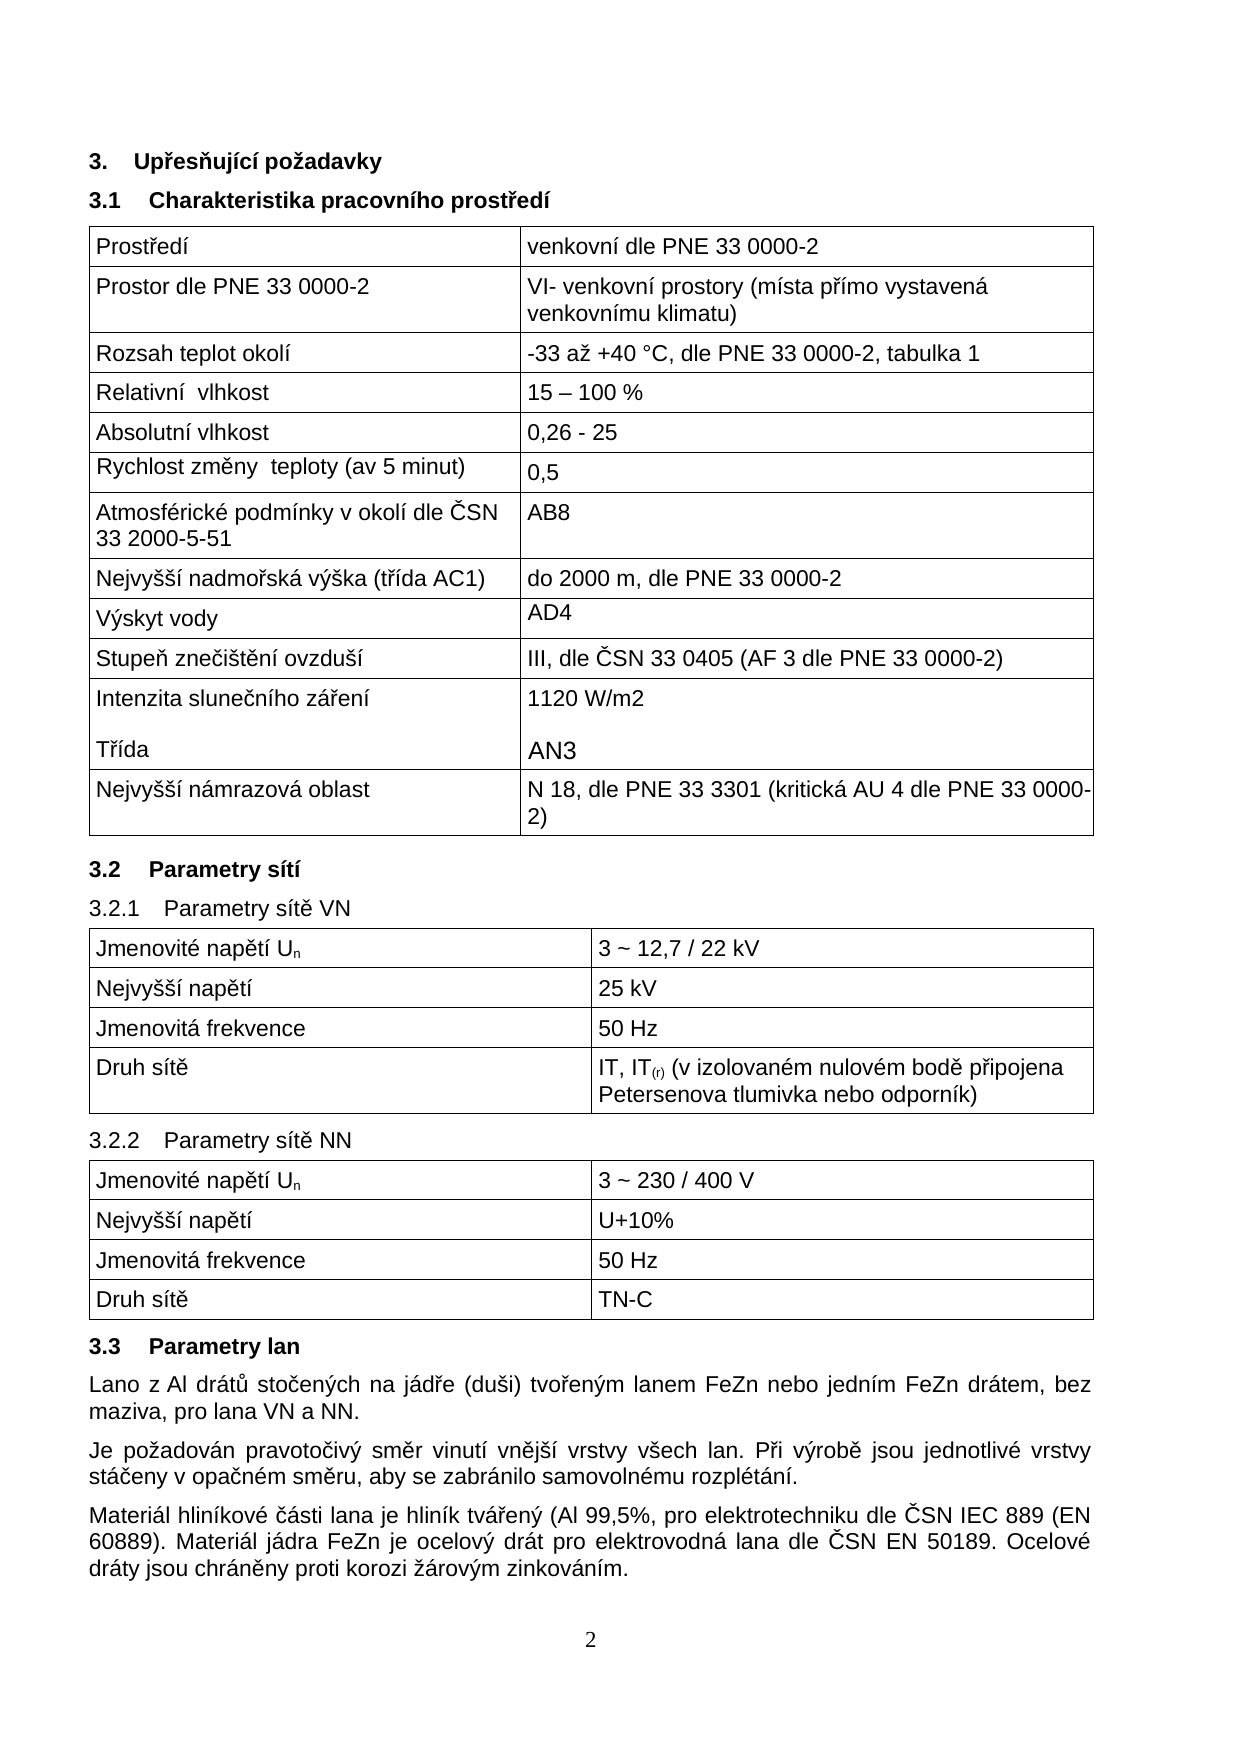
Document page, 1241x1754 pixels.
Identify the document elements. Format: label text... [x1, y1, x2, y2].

table_cell Druh sítě [90, 1280, 591, 1319]
table_cell TN-C [592, 1280, 1093, 1319]
text Je požadován pravotočivý směr vinutí vnější vrstvy všech lan. Při výrobě jsou jednotlivé vrstvy stáčeny v opačném směru, aby se zabránilo samovolnému rozplétání. [89, 1437, 1092, 1489]
subtitle Parametry lan [89, 1333, 1092, 1359]
subtitle Parametry sítí [89, 856, 1092, 882]
table_header Prostředí [90, 227, 520, 266]
table_cell 50 Hz [592, 1008, 1093, 1047]
table_cell Jmenovitá frekvence [90, 1008, 591, 1047]
table_cell Stupeň znečištění ovzduší [90, 639, 520, 678]
table_cell Výskyt vody [90, 599, 520, 638]
table_cell Rozsah teplot okolí [90, 333, 520, 372]
table_cell Nejvyšší námrazová oblast [90, 770, 520, 835]
table_cell 0,5 [521, 453, 1093, 492]
table_cell 0,26 - 25 [521, 413, 1093, 452]
table_header 3 ~ 12,7 / 22 kV [592, 929, 1093, 967]
table_cell 25 kV [592, 968, 1093, 1007]
subtitle Parametry sítě NN [89, 1127, 1092, 1153]
table_cell Rychlost změny teploty (av 5 minut) [90, 453, 520, 492]
subtitle Upřesňující požadavky [89, 148, 1092, 175]
table_cell -33 až +40 °C, dle PNE 33 0000-2, tabulka 1 [521, 333, 1093, 372]
text Materiál hliníkové části lana je hliník tvářený (Al 99,5%, pro elektrotechniku dle ČSN IEC 889 (EN 60889). Materiál jádra FeZn je ocelový drát pro elektrovodná lana dle ČSN EN 50189. Ocelové dráty jsou chráněny proti korozi žárovým zinkováním. [89, 1502, 1092, 1581]
table_cell Intenzita slunečního záření Třída [90, 679, 520, 769]
table_cell Atmosférické podmínky v okolí dle ČSN 33 2000-5-51 [90, 493, 520, 558]
table_cell VI- venkovní prostory (místa přímo vystavená venkovnímu klimatu) [521, 267, 1093, 332]
table_cell AD4 [521, 599, 1093, 638]
table_cell N 18, dle PNE 33 3301 (kritická AU 4 dle PNE 33 0000-2) [521, 770, 1093, 835]
table_cell Jmenovitá frekvence [90, 1240, 591, 1279]
table_cell 1120 W/m2 AN3 [521, 679, 1093, 769]
table_header 3 ~ 230 / 400 V [592, 1161, 1093, 1199]
table_header Jmenovité napětí Un [90, 1161, 591, 1199]
table_cell U+10% [592, 1200, 1093, 1239]
table_cell IT, IT(r) (v izolovaném nulovém bodě připojena Petersenova tlumivka nebo odporník) [592, 1048, 1093, 1113]
table_cell Druh sítě [90, 1048, 591, 1113]
table_cell do 2000 m, dle PNE 33 0000-2 [521, 559, 1093, 598]
text Lano z Al drátů stočených na jádře (duši) tvořeným lanem FeZn nebo jedním FeZn drátem, bez maziva, pro lana VN a NN. [89, 1371, 1092, 1424]
table_cell III, dle ČSN 33 0405 (AF 3 dle PNE 33 0000-2) [521, 639, 1093, 678]
table_cell Nejvyšší nadmořská výška (třída AC1) [90, 559, 520, 598]
subtitle Parametry sítě VN [89, 895, 1092, 921]
table_cell Nejvyšší napětí [90, 968, 591, 1007]
table_cell 50 Hz [592, 1240, 1093, 1279]
table_cell Prostor dle PNE 33 0000-2 [90, 267, 520, 332]
table_cell Relativní vlhkost [90, 373, 520, 412]
table_header Jmenovité napětí Un [90, 929, 591, 967]
table_cell AB8 [521, 493, 1093, 558]
table_header venkovní dle PNE 33 0000-2 [521, 227, 1093, 266]
subtitle Charakteristika pracovního prostředí [89, 187, 1092, 213]
table_cell 15 – 100 % [521, 373, 1093, 412]
table_cell Absolutní vlhkost [90, 413, 520, 452]
table_cell Nejvyšší napětí [90, 1200, 591, 1239]
